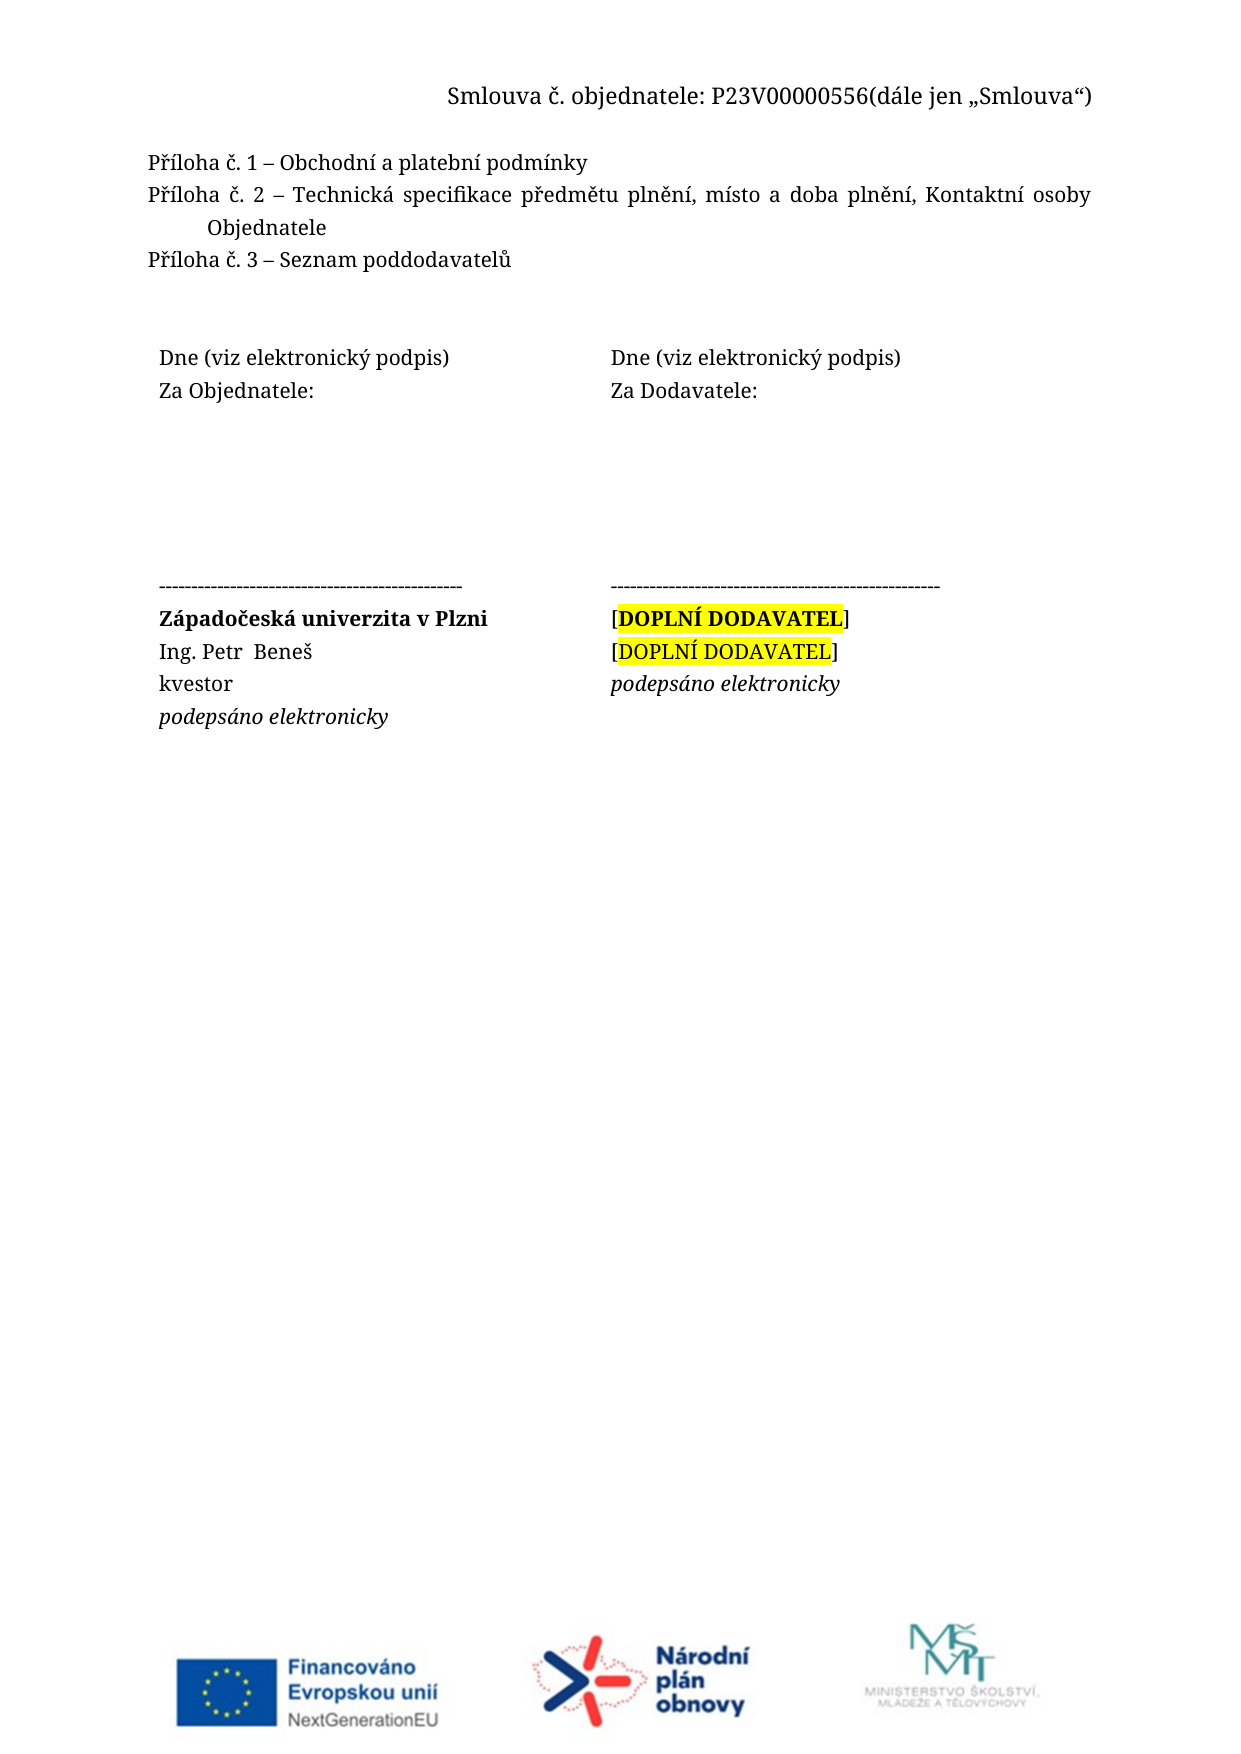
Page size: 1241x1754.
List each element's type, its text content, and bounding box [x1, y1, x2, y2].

text Příloha č. 1 – Obchodní a platební podmínky [148, 148, 1092, 176]
text Příloha č. 3 – Seznam poddodavatelů [148, 246, 1092, 274]
picture [147, 1577, 1093, 1754]
table_header Dne (viz elektronický podpis) Za Dodavatele: --------------------------------------------------- [DOPLNÍ DODAVATEL] [DOPLNÍ DODAVATEL] podepsáno elektronicky [599, 343, 1051, 734]
text Příloha č. 2 – Technická specifikace předmětu plnění, místo a doba plnění, Kontaktní osoby Objednatele [148, 180, 1092, 241]
table_header Dne (viz elektronický podpis) Za Objednatele: ----------------------------------------------- Západočeská univerzita v Plzni Ing. Petr Beneš kvestor podepsáno elektronicky [148, 343, 599, 734]
